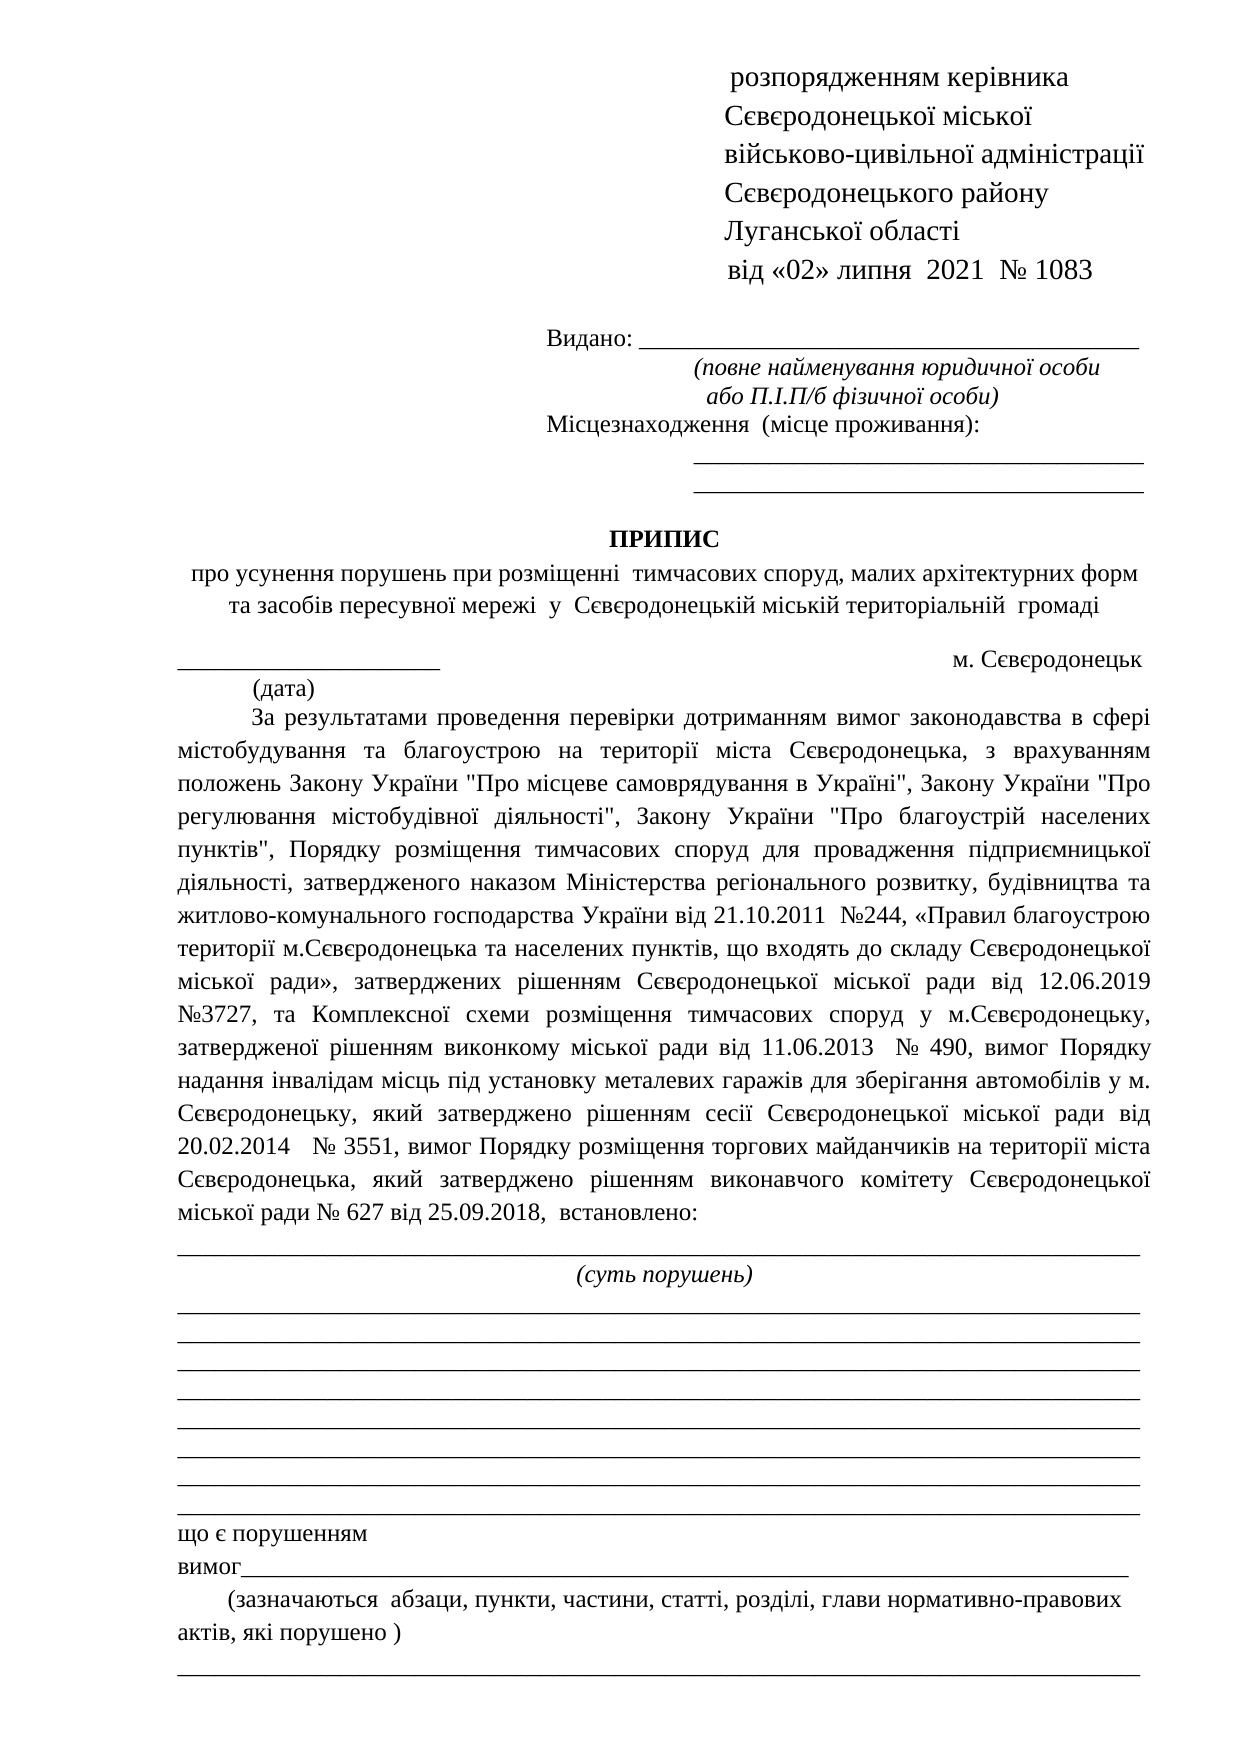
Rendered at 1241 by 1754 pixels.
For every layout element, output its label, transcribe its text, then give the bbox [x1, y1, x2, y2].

text _____________________________________________________________________________ [177, 1460, 1152, 1489]
text Сєвєродонецького району [177, 175, 1152, 208]
text ____________________________________ [693, 467, 1152, 496]
text _____________________________________________________________________________ [177, 1489, 1152, 1518]
text _____________________________________________________________________________ [177, 1403, 1152, 1432]
text або П.І.П/б фізичної особи) [620, 381, 1152, 409]
text _____________________________________________________________________________ [177, 1230, 1152, 1259]
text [177, 1650, 1152, 1679]
text розпорядженням керівника [177, 59, 1152, 93]
text Луганської області [177, 213, 1152, 247]
text (дата) [177, 673, 1152, 702]
text _____________________ м. Сєвєродонецьк [177, 644, 1152, 673]
text За результатами проведення перевірки дотриманням вимог законодавства в сфері містобудування та благоустрою на території міста Сєвєродонецька, з врахуванням положень Закону України "Про місцеве самоврядування в Україні", Закону України "Про регулювання містобудівної діяльності", Закону України "Про благоустрій населених пунктів", Порядку розміщення тимчасових споруд для провадження підприємницької діяльності, затвердженого наказом Міністерства регіонального розвитку, будівництва та житлово-комунального господарства України від 21.10.2011 №244, «Правил благоустрою території м.Сєвєродонецька та населених пунктів, що входять до складу Сєвєродонецької міської ради», затверджених рішенням Сєвєродонецької міської ради від 12.06.2019 №3727, та Комплексної схеми розміщення тимчасових споруд у м.Сєвєродонецьку, затвердженої рішенням виконкому міської ради від 11.06.2013 № 490, вимог Порядку надання інвалідам місць під установку металевих гаражів для зберігання автомобілів у м. Сєвєродонецьку, який затверджено рішенням сесії Сєвєродонецької міської ради від 20.02.2014 № 3551, вимог Порядку розміщення торгових майданчиків на території міста Сєвєродонецька, який затверджено рішенням виконавчого комітету Сєвєродонецької міської ради № 627 від 25.09.2018, встановлено: [177, 702, 1152, 1226]
text _____________________________________________________________________________ [177, 1345, 1152, 1374]
text _____________________________________________________________________________ [177, 1317, 1152, 1345]
text _____________________________________________________________________________ [177, 1432, 1152, 1460]
text (зазначаються абзаци, пункти, частини, статті, розділі, глави нормативно-правових актів, які порушено ) [177, 1584, 1152, 1646]
text Місцезнаходження (місце проживання): [472, 409, 1152, 438]
text Видано: ________________________________________ [546, 323, 1152, 352]
text від «02» липня 2021 1083 [177, 252, 1152, 285]
text _____________________________________________________________________________ [177, 1288, 1152, 1317]
text про усунення порушень при розміщенні тимчасових споруд, малих архітектурних форм та засобів пересувної мережі у Сєвєродонецькій міській територіальній громаді [177, 558, 1152, 619]
text (суть порушень) [177, 1259, 1152, 1288]
text (повне найменування юридичної особи [620, 352, 1152, 381]
text військово-цивільної адміністрації [177, 136, 1152, 170]
text ПРИПИС [177, 524, 1152, 553]
text Сєвєродонецької міської [177, 98, 1152, 131]
text _____________________________________________________________________________ [177, 1374, 1152, 1403]
text що є порушенням вимог_______________________________________________________________________ [177, 1518, 1152, 1579]
text ____________________________________ [620, 438, 1152, 467]
